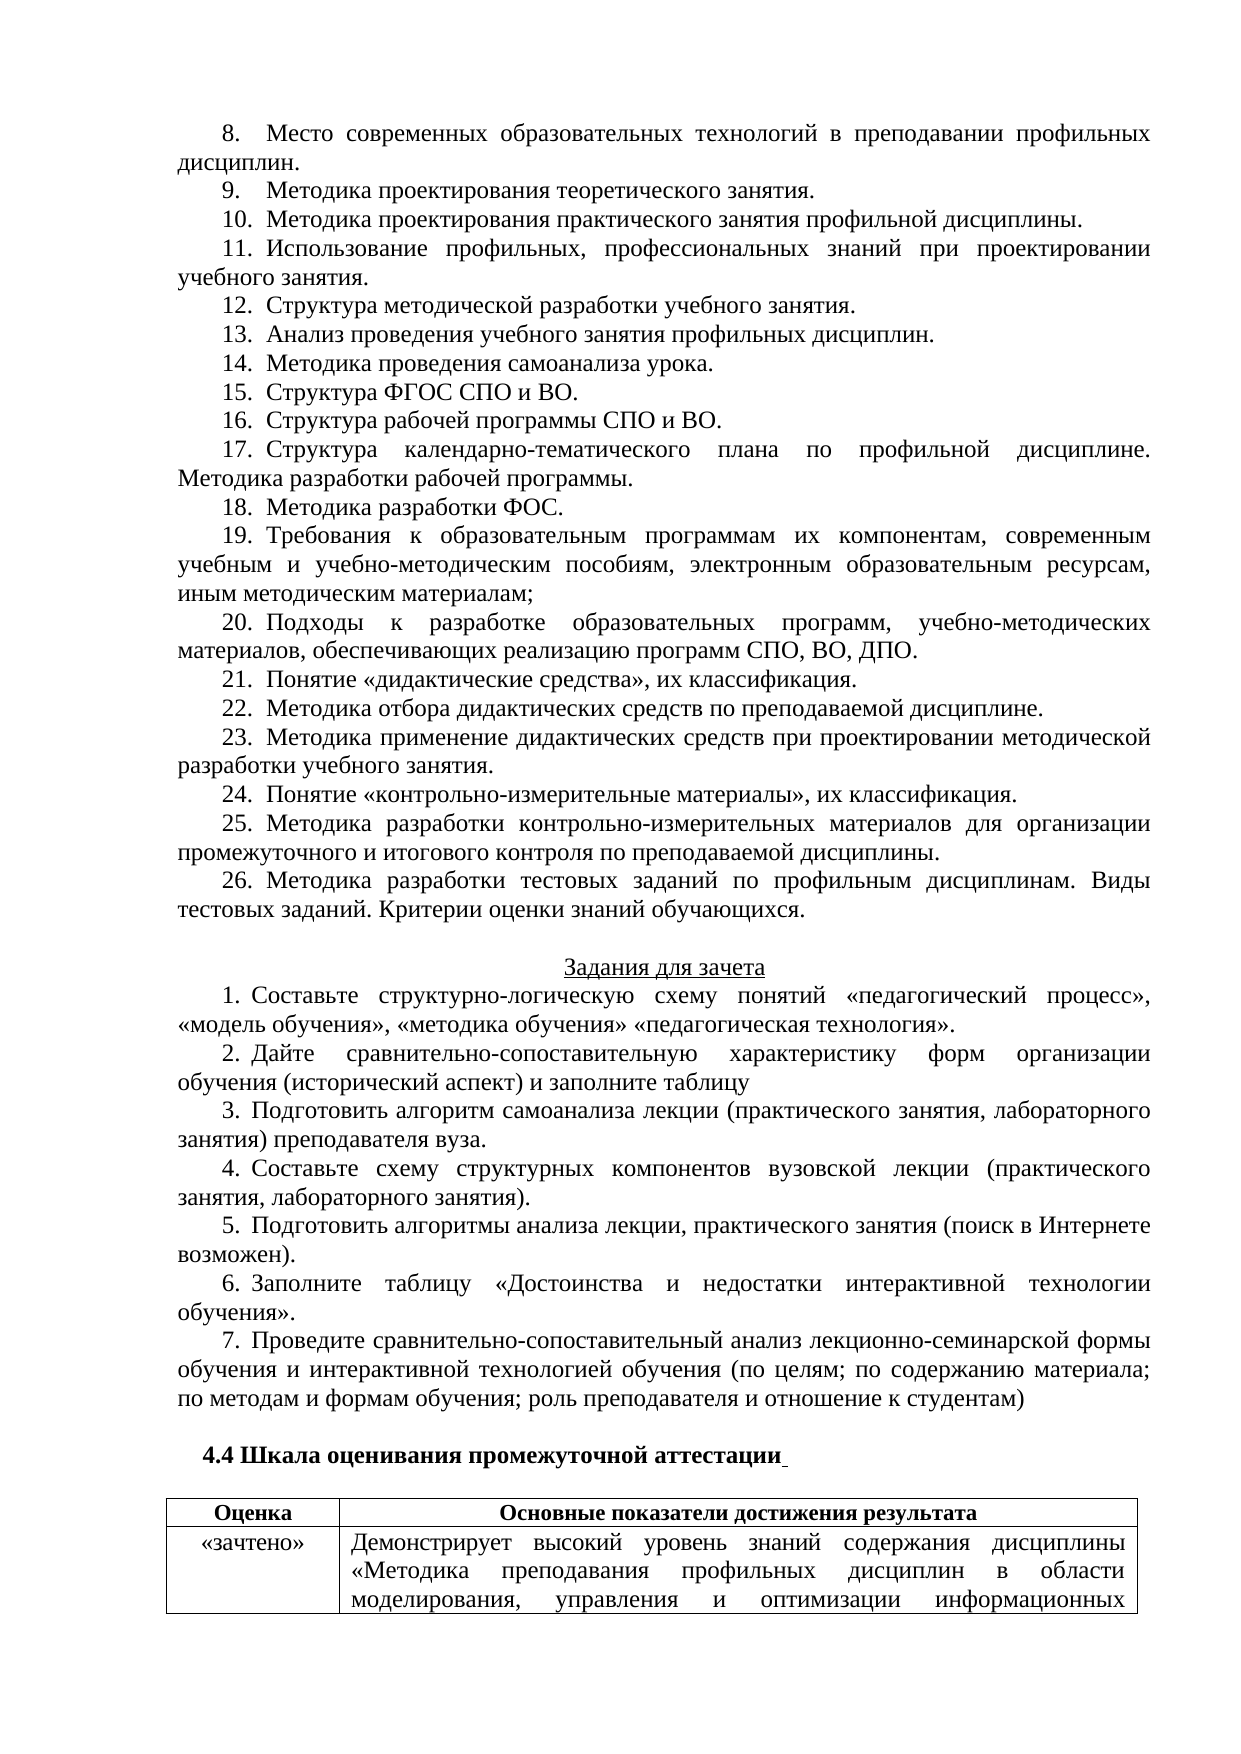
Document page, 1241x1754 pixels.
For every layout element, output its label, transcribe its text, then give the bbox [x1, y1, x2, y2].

list Структура методической разработки учебного занятия. [177, 291, 1152, 319]
list Подходы к разработке образовательных программ, учебно-методических материалов, обеспечивающих реализацию программ СПО, ВО, ДПО. [177, 607, 1152, 664]
list Место современных образовательных технологий в преподавании профильных дисциплин. [177, 118, 1152, 176]
list Методика разработки ФОС. [177, 492, 1152, 521]
list Составьте схему структурных компонентов вузовской лекции (практического занятия, лабораторного занятия). [177, 1153, 1152, 1211]
list Подготовить алгоритмы анализа лекции, практического занятия (поиск в Интернете возможен). [177, 1211, 1152, 1268]
list Методика проведения самоанализа урока. [177, 348, 1152, 377]
table_cell «зачтено» [167, 1527, 339, 1613]
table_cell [340, 1527, 1137, 1613]
list Анализ проведения учебного занятия профильных дисциплин. [177, 319, 1152, 348]
text 4.4 Шкала оценивания промежуточной аттестации [177, 1441, 1152, 1469]
list Структура календарно-тематического плана по профильной дисциплине. Методика разработки рабочей программы. [177, 434, 1152, 492]
table_header Основные показатели достижения результата [340, 1499, 1137, 1526]
list Методика проектирования теоретического занятия. [177, 176, 1152, 204]
list Составьте структурно-логическую схему понятий «педагогический процесс», «модель обучения», «методика обучения» «педагогическая технология». [177, 981, 1152, 1038]
list Заполните таблицу «Достоинства и недостатки интерактивной технологии обучения». [177, 1268, 1152, 1326]
list Требования к образовательным программам их компонентам, современным учебным и учебно-методическим пособиям, электронным образовательным ресурсам, иным методическим материалам; [177, 521, 1152, 607]
list Использование профильных, профессиональных знаний при проектировании учебного занятия. [177, 233, 1152, 291]
list Методика проектирования практического занятия профильной дисциплины. [177, 204, 1152, 233]
list Понятие «контрольно-измерительные материалы», их классификация. [177, 779, 1152, 808]
list Методика отбора дидактических средств по преподаваемой дисциплине. [177, 693, 1152, 722]
list Понятие «дидактические средства», их классификация. [177, 664, 1152, 693]
list Методика применение дидактических средств при проектировании методической разработки учебного занятия. [177, 722, 1152, 779]
list Структура ФГОС СПО и ВО. [177, 377, 1152, 406]
list Подготовить алгоритм самоанализа лекции (практического занятия, лабораторного занятия) преподавателя вуза. [177, 1096, 1152, 1153]
list Методика разработки тестовых заданий по профильным дисциплинам. Виды тестовых заданий. Критерии оценки знаний обучающихся. [177, 866, 1152, 923]
list Дайте сравнительно-сопоставительную характеристику форм организации обучения (исторический аспект) и заполните таблицу [177, 1038, 1152, 1096]
text Задания для зачета [177, 952, 1152, 981]
list Проведите сравнительно-сопоставительный анализ лекционно-семинарской формы обучения и интерактивной технологией обучения (по целям; по содержанию материала; по методам и формам обучения; роль преподавателя и отношение к студентам) [177, 1326, 1152, 1412]
list Структура рабочей программы СПО и ВО. [177, 406, 1152, 434]
list Методика разработки контрольно-измерительных материалов для организации промежуточного и итогового контроля по преподаваемой дисциплины. [177, 808, 1152, 866]
